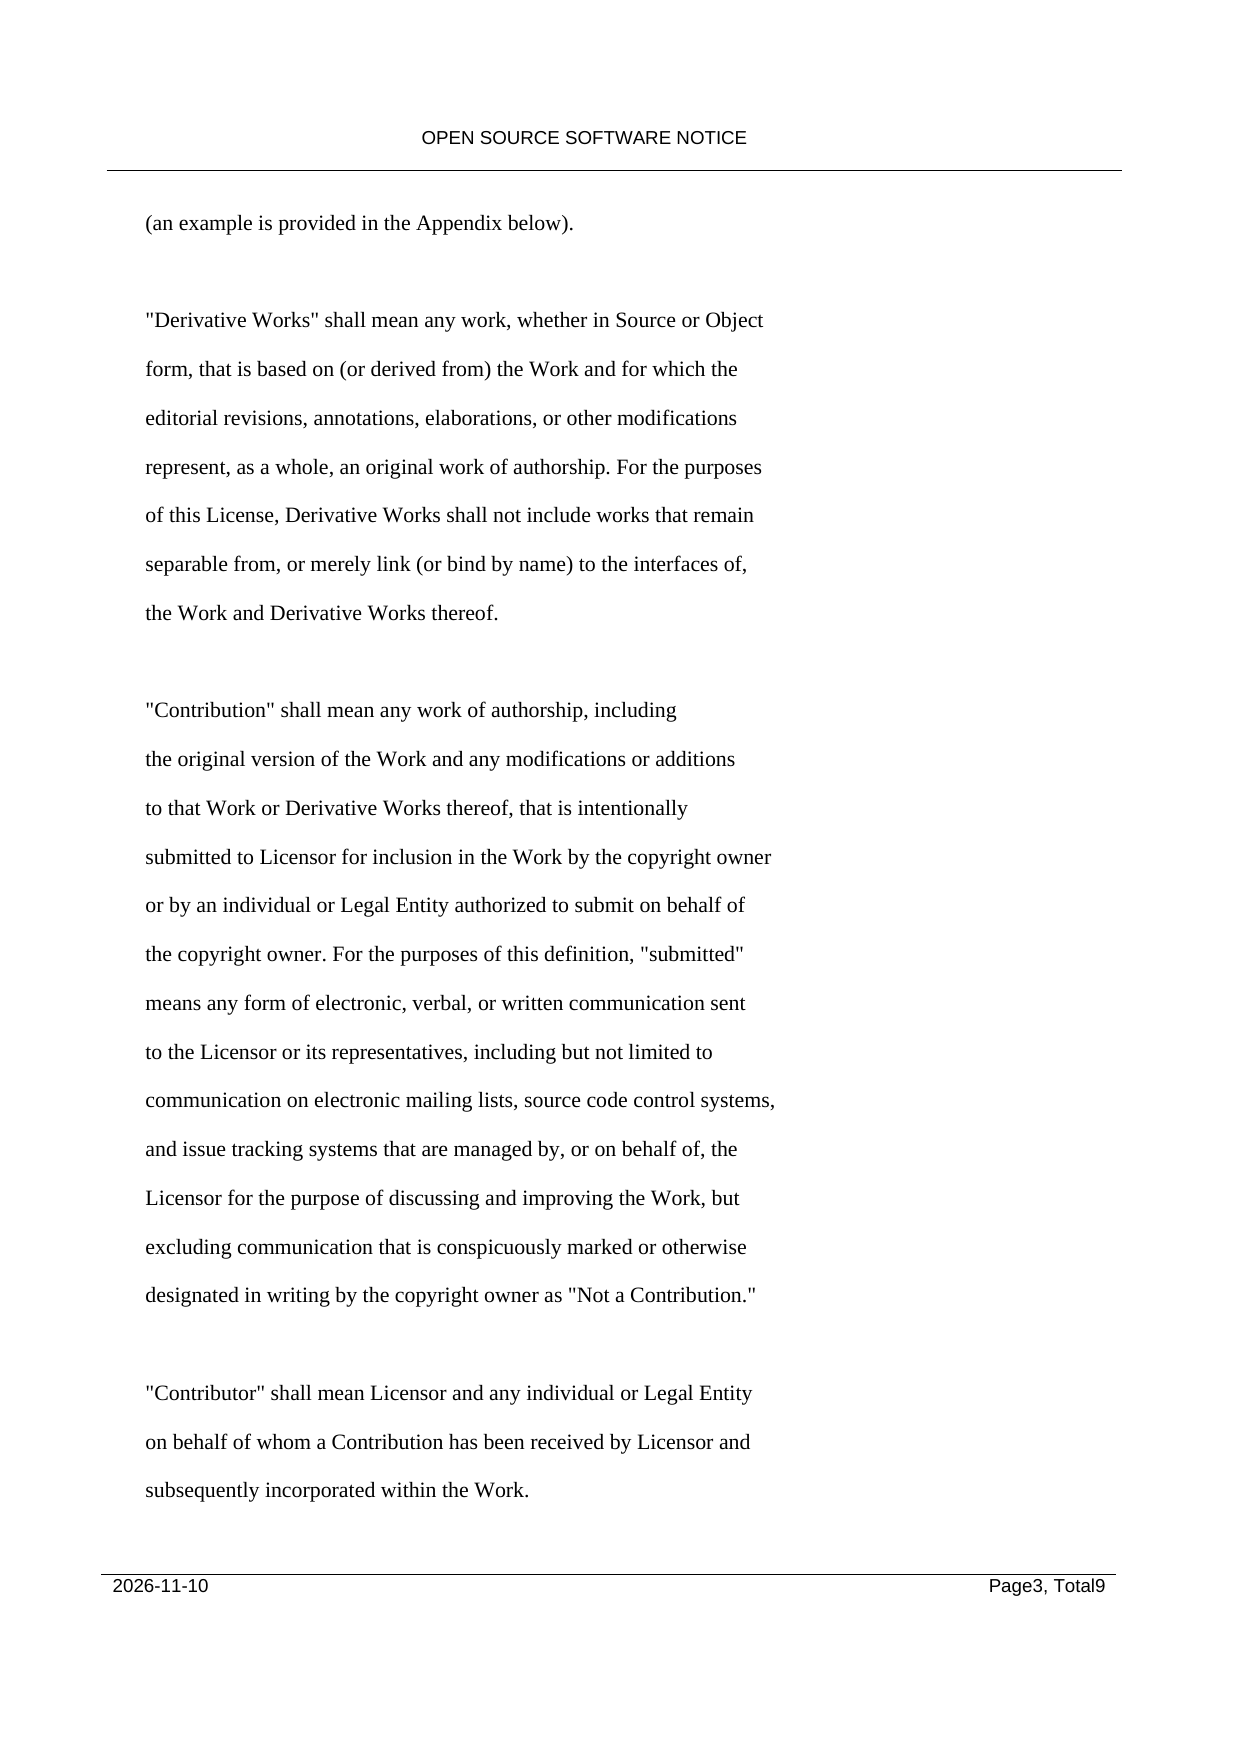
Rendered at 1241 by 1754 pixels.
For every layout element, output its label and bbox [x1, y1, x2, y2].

text [112, 206, 1128, 1506]
